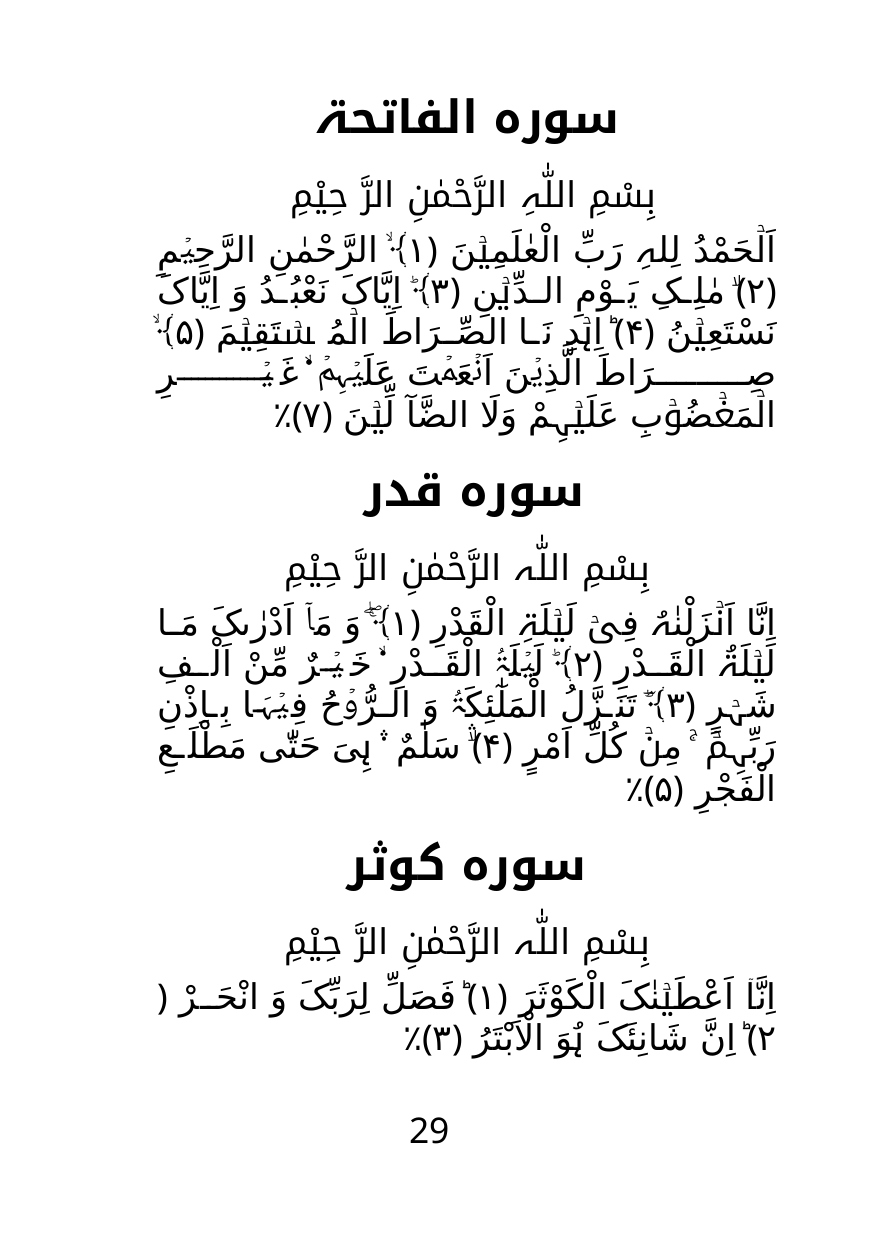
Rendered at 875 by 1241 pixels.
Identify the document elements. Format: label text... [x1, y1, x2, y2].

text بِسْمِ اللّٰہ الرَّحْمٰنِ الرَّ حِیْمِ [127, 535, 807, 602]
text اِنَّاۤ اَعْطَیۡنٰکَ الْکَوْثَرَ ﴿۱﴾ؕ فَصَلِّ لِرَبِّکَ وَ انْحَرْ ﴿۲﴾ؕ اِنَّ شَانِئَکَ ہُوَ الْاَبْتَرُ ﴿۳﴾٪ [157, 976, 777, 1059]
subtitle سورہ کوثر [127, 822, 807, 909]
subtitle سورہ الفاتحۃ [127, 75, 807, 162]
text اَلۡحَمْدُ لِلہِ رَبِّ الْعٰلَمِیۡنَ ﴿۱﴾ۙ الرَّحْمٰنِ الرَّحِیۡمِ ﴿۲﴾ۙ مٰلِکِ یَوْمِ الدِّیۡنِ ﴿۳﴾ؕ اِیَّاکَ نَعْبُدُ وَ اِیَّاکَ نَسْتَعِیۡنُ ﴿۴﴾ؕ اِہۡدِ نَا الصِّرَاطَ الۡمُسۡتَقِیۡمَ ﴿۵﴾ۙ صِرَاطَ الَّذِیۡنَ اَنۡعَمۡتَ عَلَیۡہِمۡ ۬ۙ۬ غَیۡرِ الۡمَغۡضُوۡبِ عَلَیۡہِمْ وَلَا الضَّآ لِّیۡنَ ﴿۷﴾٪ [157, 229, 777, 435]
text بِسْمِ اللّٰہ الرَّحْمٰنِ الرَّ حِیْمِ [127, 909, 807, 976]
subtitle سورہ قدر [127, 448, 807, 535]
text بِسْمِ اللّٰہِ الرَّحْمٰنِ الرَّ حِیْمِ [127, 162, 807, 229]
text اِنَّا اَنۡزَلْنٰہُ فِیۡ لَیۡلَۃِ الْقَدْرِ ﴿۱﴾ۚۖ وَ مَاۤ اَدْرٰىکَ مَا لَیۡلَۃُ الْقَدْرِ ﴿۲﴾ؕ لَیۡلَۃُ الْقَدْرِ ۬ۙ خَیۡرٌ مِّنْ اَلْفِ شَہۡرٍ ﴿۳﴾ؕؔ تَنَزَّلُ الْمَلٰٓئِکَۃُ وَ الرُّوۡحُ فِیۡہَا بِاِذْنِ رَبِّہِمۡ ۚ مِنۡ كُلِّ اَمْرٍ ﴿۴﴾ۙۛ سَلٰمٌ ۟ۛ ہِیَ حَتّٰی مَطْلَعِ الْفَجْرِ ﴿۵﴾٪ [157, 602, 777, 809]
